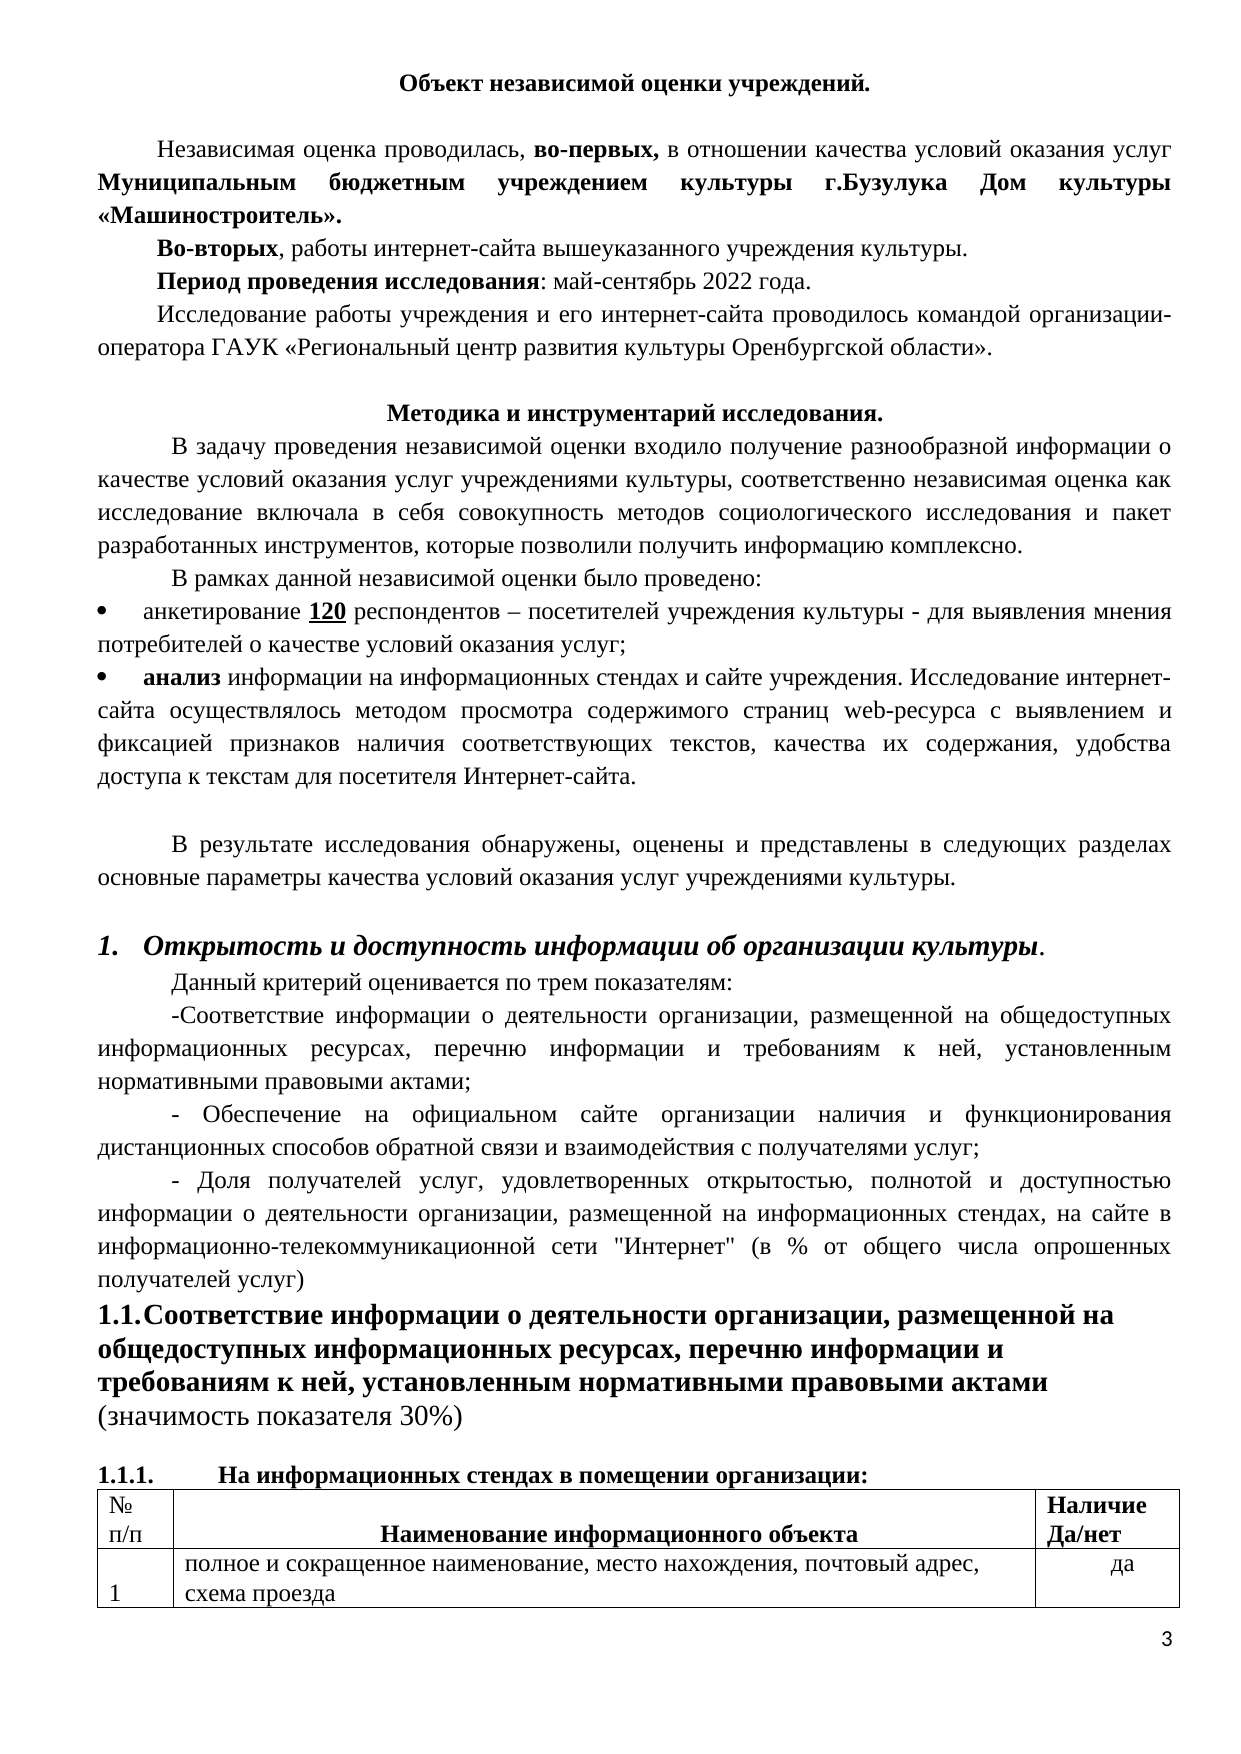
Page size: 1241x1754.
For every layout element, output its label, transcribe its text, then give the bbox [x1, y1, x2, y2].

table_cell 1 [98, 1549, 173, 1607]
list На информационных стендах в помещении организации: [97, 1460, 1172, 1489]
text В рамках данной независимой оценки было проведено: [97, 563, 1172, 592]
subtitle Методика и инструментарий исследования. [97, 398, 1172, 427]
text В результате исследования обнаружены, оценены и представлены в следующих разделах основные параметры качества условий оказания услуг учреждениями культуры. [97, 829, 1172, 891]
text Независимая оценка проводилась, во-первых, в отношении качества условий оказания услуг Муниципальным бюджетным учреждением культуры г.Бузулука Дом культуры «Машиностроитель». [97, 134, 1172, 229]
text - Обеспечение на официальном сайте организации наличия и функционирования дистанционных способов обратной связи и взаимодействия с получателями услуг; [97, 1099, 1172, 1161]
text Данный критерий оценивается по трем показателям: [97, 967, 1172, 996]
table_header Наличие Да/нет [1036, 1490, 1179, 1547]
table_header № п/п [98, 1490, 173, 1547]
table_cell да [1036, 1549, 1179, 1607]
text - Доля получателей услуг, удовлетворенных открытостью, полнотой и доступностью информации о деятельности организации, размещенной на информационных стендах, на сайте в информационно-телекоммуникационной сети "Интернет" (в % от общего числа опрошенных получателей услуг) [97, 1165, 1172, 1293]
subtitle Объект независимой оценки учреждений. [97, 68, 1172, 97]
table_header Наименование информационного объекта [174, 1490, 1035, 1547]
text Исследование работы учреждения и его интернет-сайта проводилось командой организации-оператора ГАУК «Региональный центр развития культуры Оренбургской области». [97, 299, 1172, 361]
list анкетирование 120 респондентов – посетителей учреждения культуры - для выявления мнения потребителей о качестве условий оказания услуг; [97, 596, 1172, 658]
text Период проведения исследования: май-сентябрь 2022 года. [97, 266, 1172, 295]
list Соответствие информации о деятельности организации, размещенной на общедоступных информационных ресурсах, перечню информации и требованиям к ней, установленным нормативными правовыми актами (значимость показателя 30%) [97, 1297, 1172, 1431]
list анализ информации на информационных стендах и сайте учреждения. Исследование интернет-сайта осуществлялось методом просмотра содержимого страниц web-ресурса с выявлением и фиксацией признаков наличия соответствующих текстов, качества их содержания, удобства доступа к текстам для посетителя Интернет-сайта. [97, 662, 1172, 790]
text В задачу проведения независимой оценки входило получение разнообразной информации о качестве условий оказания услуг учреждениями культуры, соответственно независимая оценка как исследование включала в себя совокупность методов социологического исследования и пакет разработанных инструментов, которые позволили получить информацию комплексно. [97, 431, 1172, 559]
subtitle Открытость и доступность информации об организации культуры. [97, 928, 1172, 962]
text -Соответствие информации о деятельности организации, размещенной на общедоступных информационных ресурсах, перечню информации и требованиям к ней, установленным нормативными правовыми актами; [97, 1000, 1172, 1095]
table_cell полное и сокращенное наименование, место нахождения, почтовый адрес, схема проезда [174, 1549, 1035, 1607]
text Во-вторых, работы интернет-сайта вышеуказанного учреждения культуры. [97, 233, 1172, 262]
